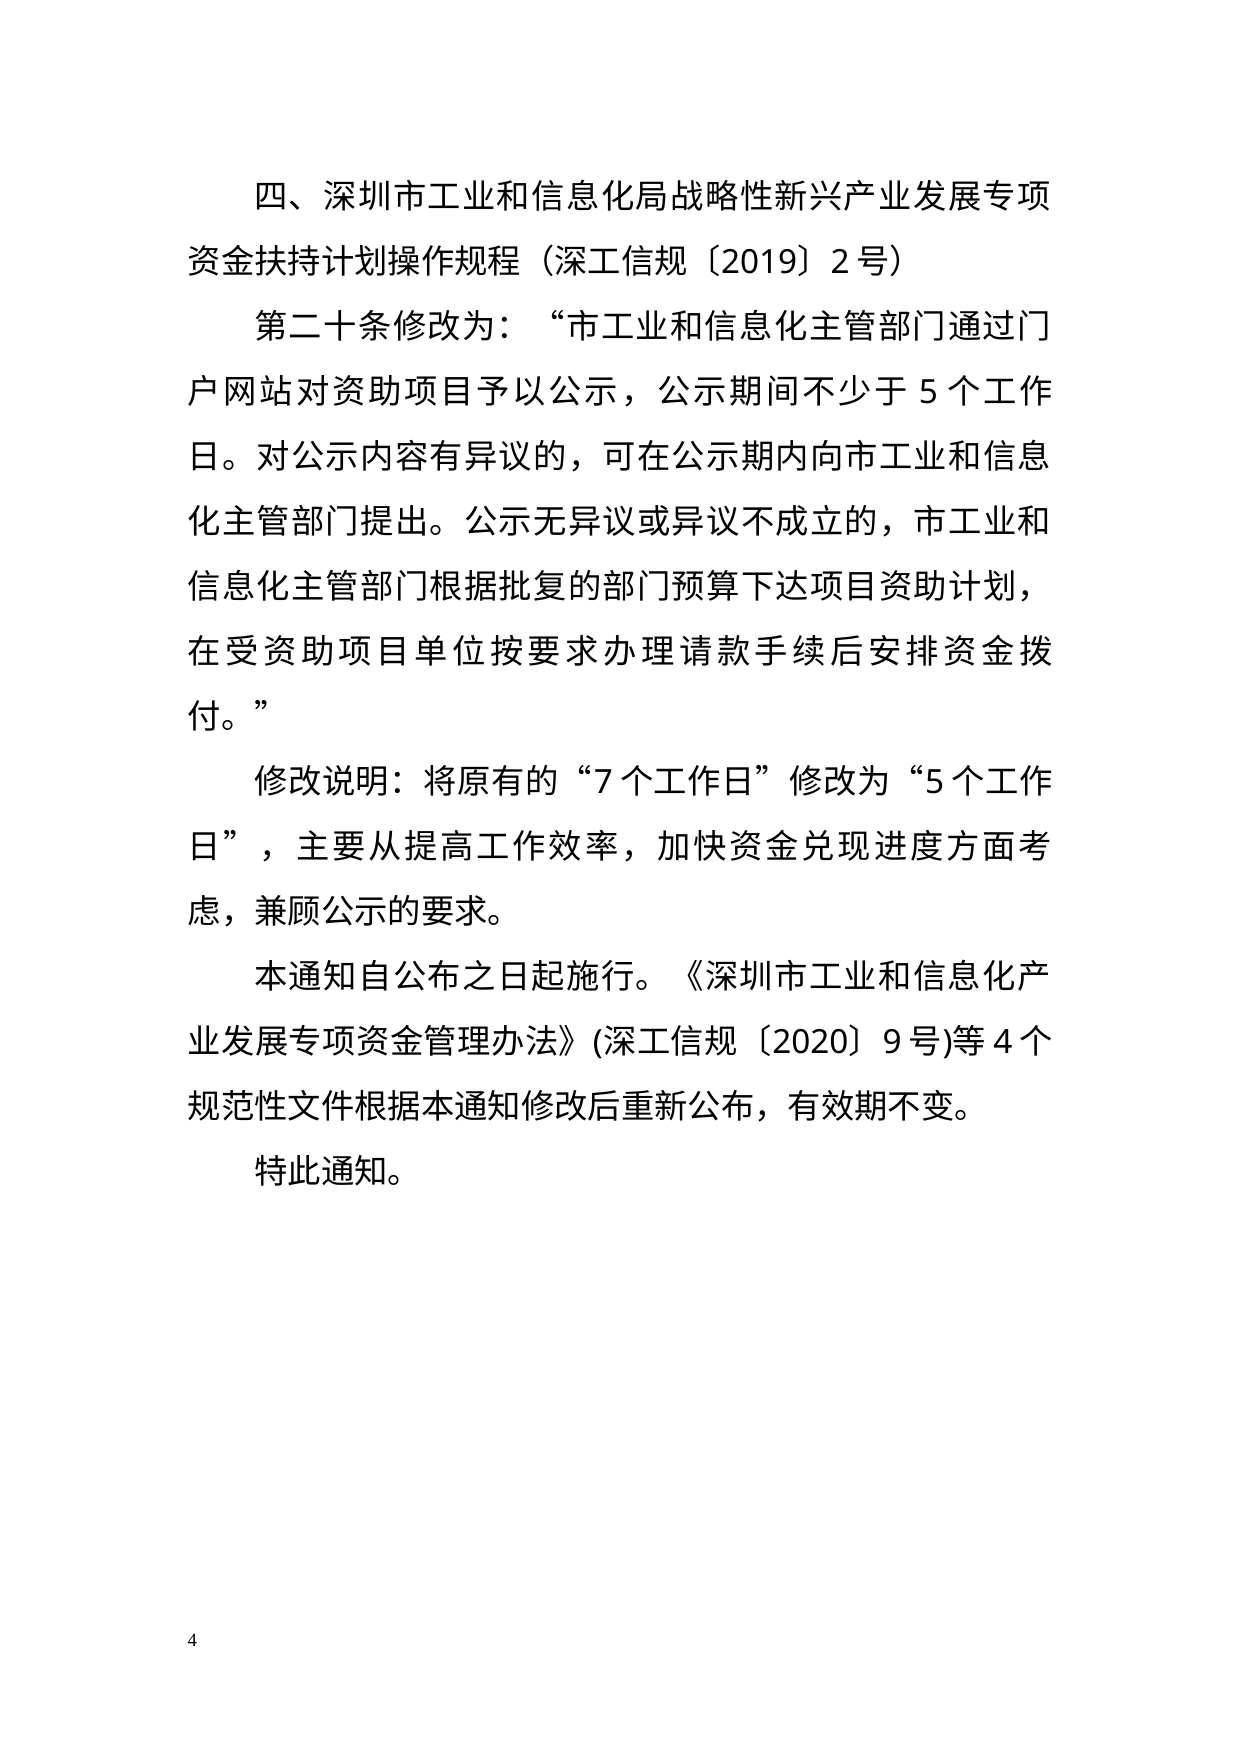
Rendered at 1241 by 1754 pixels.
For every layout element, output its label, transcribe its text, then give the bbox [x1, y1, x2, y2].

text 本通知自公布之日起施行。《深圳市工业和信息化产业发展专项资金管理办法》(深工信规〔2020〕9号)等4个规范性文件根据本通知修改后重新公布，有效期不变。 [187, 942, 1053, 1137]
text 四、深圳市工业和信息化局战略性新兴产业发展专项资金扶持计划操作规程（深工信规〔2019〕2号） [187, 162, 1053, 292]
text 修改说明：将原有的“7个工作日”修改为“5个工作日”，主要从提高工作效率，加快资金兑现进度方面考虑，兼顾公示的要求。 [187, 747, 1053, 942]
text 第二十条修改为：“市工业和信息化主管部门通过门户网站对资助项目予以公示，公示期间不少于5个工作日。对公示内容有异议的，可在公示期内向市工业和信息化主管部门提出。公示无异议或异议不成立的，市工业和信息化主管部门根据批复的部门预算下达项目资助计划，在受资助项目单位按要求办理请款手续后安排资金拨付。” [187, 292, 1053, 747]
text 特此通知。 [187, 1137, 1053, 1202]
